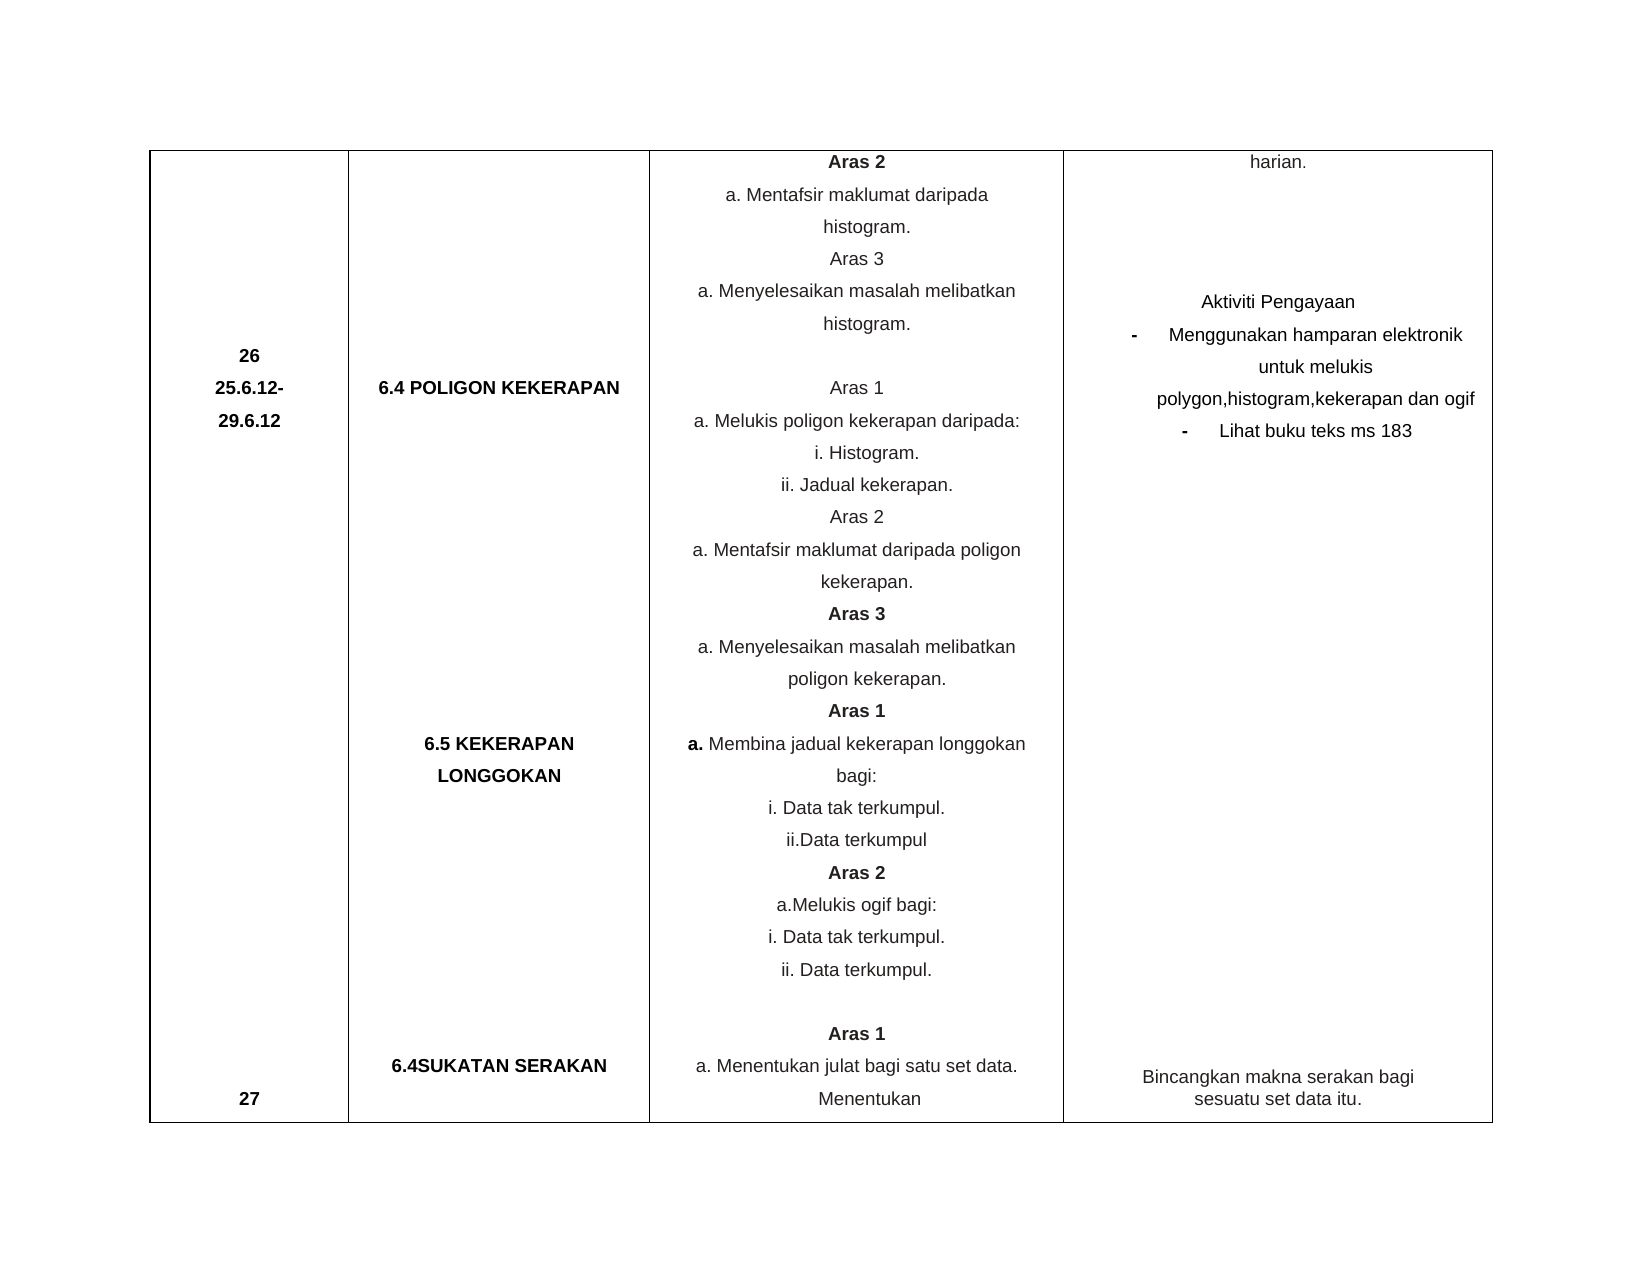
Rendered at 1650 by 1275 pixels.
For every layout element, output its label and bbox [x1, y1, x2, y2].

table_cell [151, 151, 348, 1122]
table_cell [349, 151, 649, 1122]
table_cell [1064, 151, 1492, 1122]
table_cell [650, 151, 1063, 1122]
